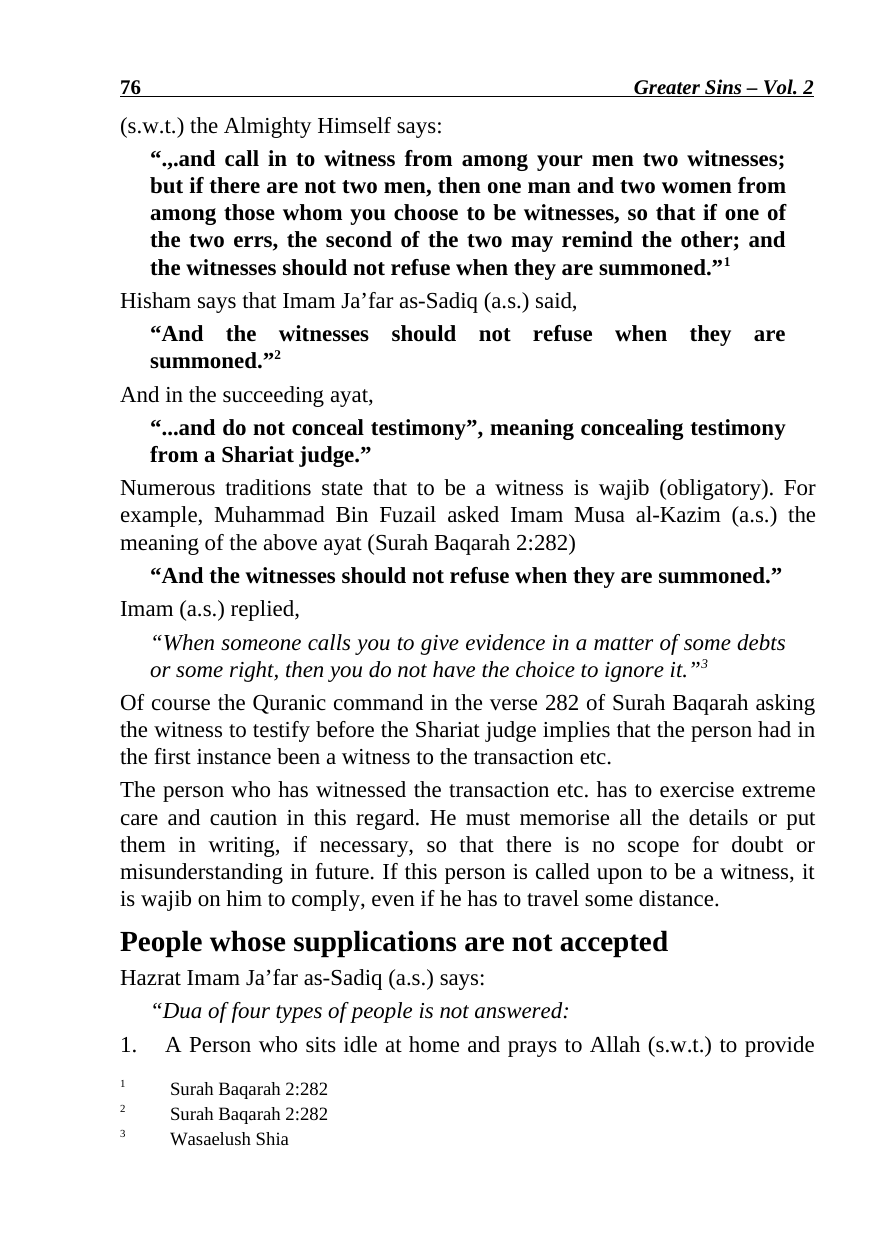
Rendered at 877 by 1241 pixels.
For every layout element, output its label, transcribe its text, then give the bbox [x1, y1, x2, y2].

text The person who has witnessed the transaction etc. has to exercise extreme care and caution in this regard. He must memorise all the details or put them in writing, if necessary, so that there is no scope for doubt or misunderstanding in future. If this person is called upon to be a witness, it is wajib on him to comply, even if he has to travel some distance. [120, 776, 817, 912]
text “When someone calls you to give evidence in a matter of some debts or some right, then you do not have the choice to ignore it.” [150, 628, 787, 682]
text Hazrat Imam Ja’far as-Sadiq (a.s.) says: [120, 964, 817, 991]
text And in the succeeding ayat, [120, 380, 817, 407]
text “Dua of four types of people is not answered: [150, 997, 787, 1024]
text “...and do not conceal testimony”, meaning concealing testimony from a Shariat judge.” [150, 414, 787, 468]
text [120, 1031, 817, 1058]
subtitle People whose supplications are not accepted [120, 924, 817, 958]
text Of course the Quranic command in the verse 282 of Surah Baqarah asking the witness to testify before the Shariat judge implies that the person had in the first instance been a witness to the transaction etc. [120, 689, 817, 770]
text Numerous traditions state that to be a witness is wajib (obligatory). For example, Muhammad Bin Fuzail asked Imam Musa al-Kazim (a.s.) the meaning of the above ayat (Surah Baqarah 2:282) [120, 474, 817, 555]
text Imam (a.s.) replied, [120, 595, 817, 622]
text “And the witnesses should not refuse when they are summoned.” [150, 562, 787, 589]
text “.,.and call in to witness from among your men two witnesses; but if there are not two men, then one man and two women from among those whom you choose to be witnesses, so that if one of the two errs, the second of the two may remind the other; and the witnesses should not refuse when they are summoned.” [150, 145, 787, 280]
text “And the witnesses should not refuse when they are summoned.” [150, 320, 787, 374]
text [120, 112, 817, 139]
text Hisham says that Imam Ja’far as-Sadiq (a.s.) said, [120, 287, 817, 314]
